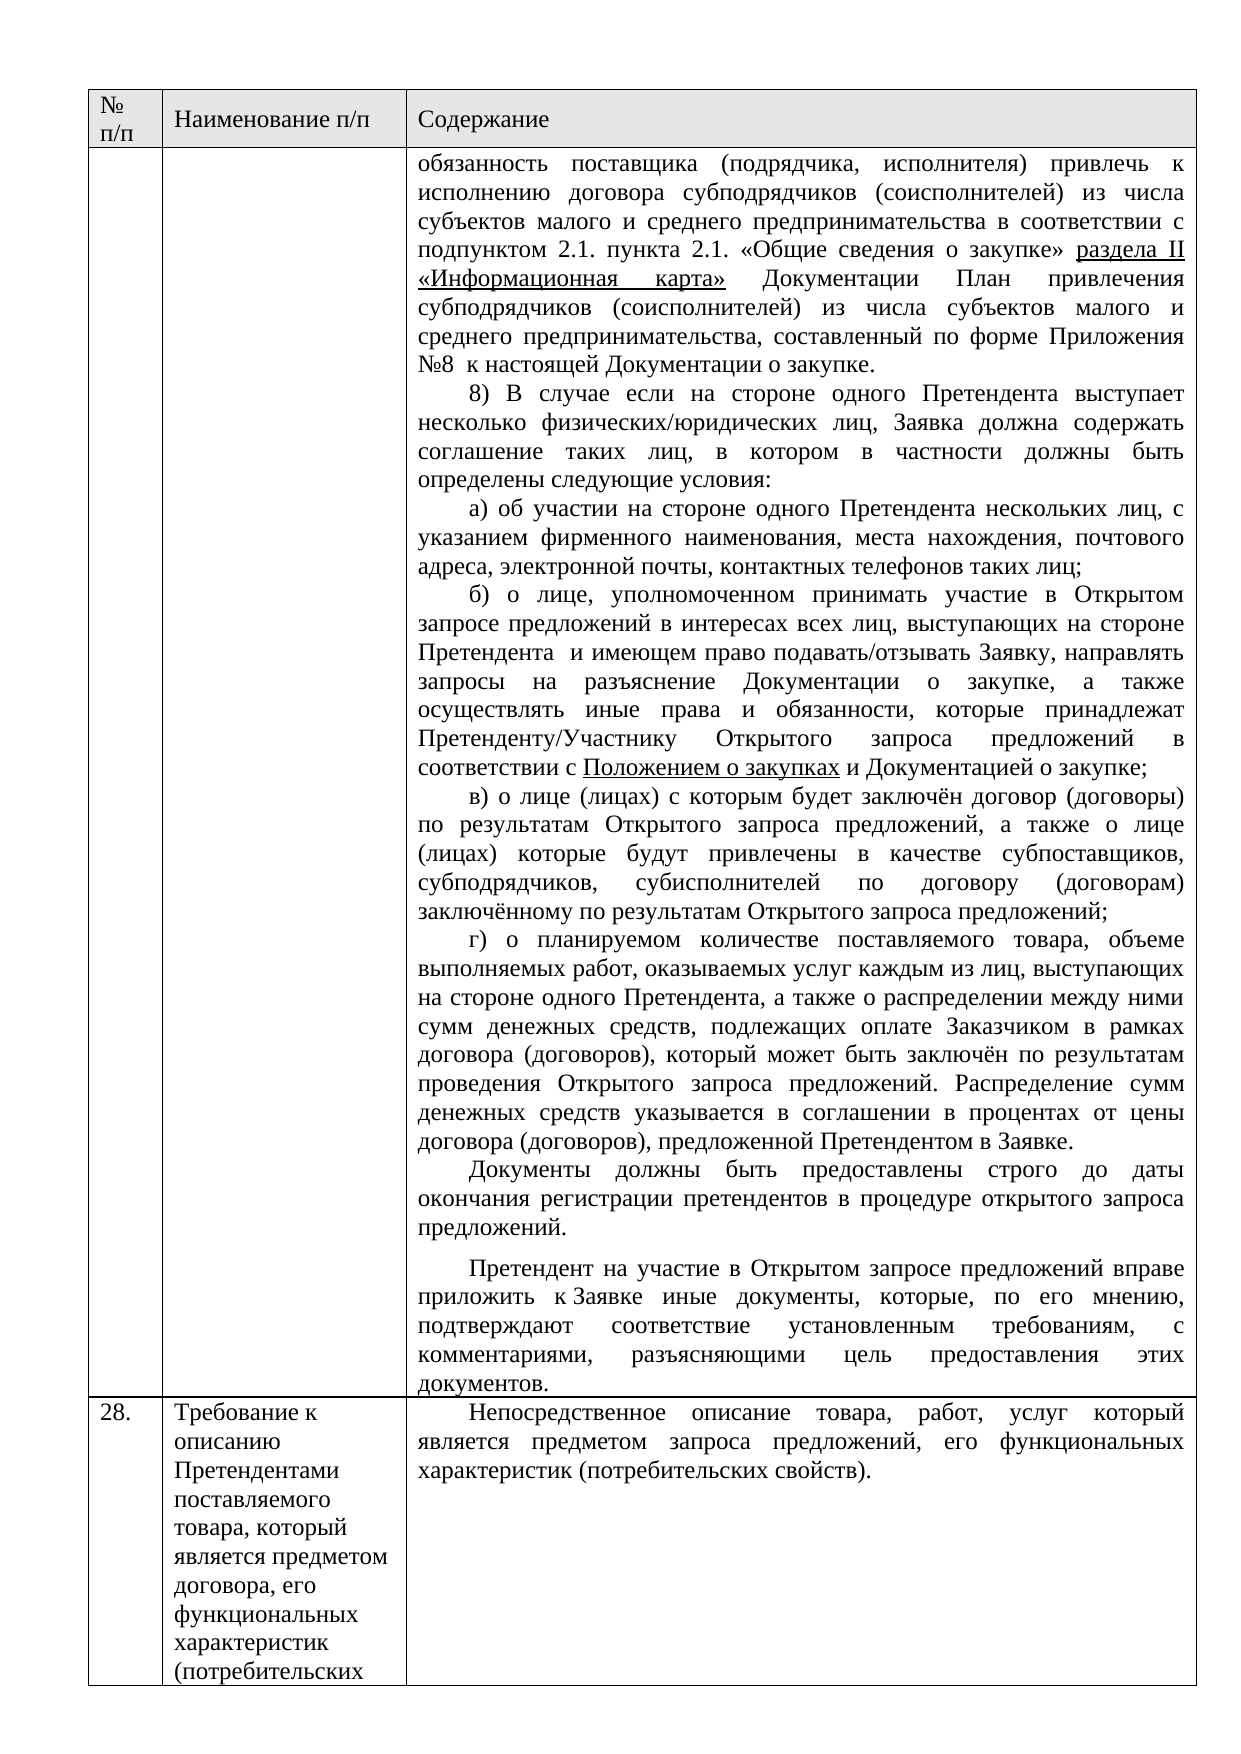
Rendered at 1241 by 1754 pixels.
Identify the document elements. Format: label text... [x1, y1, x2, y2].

table_header № п/п [89, 90, 162, 147]
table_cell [407, 1398, 1196, 1685]
table_cell [89, 148, 162, 1396]
table_cell [89, 1398, 162, 1685]
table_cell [163, 1398, 406, 1685]
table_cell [163, 148, 406, 1396]
table_header Содержание [407, 90, 1196, 147]
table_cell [407, 148, 1196, 1396]
table_header Наименование п/п [163, 90, 406, 147]
